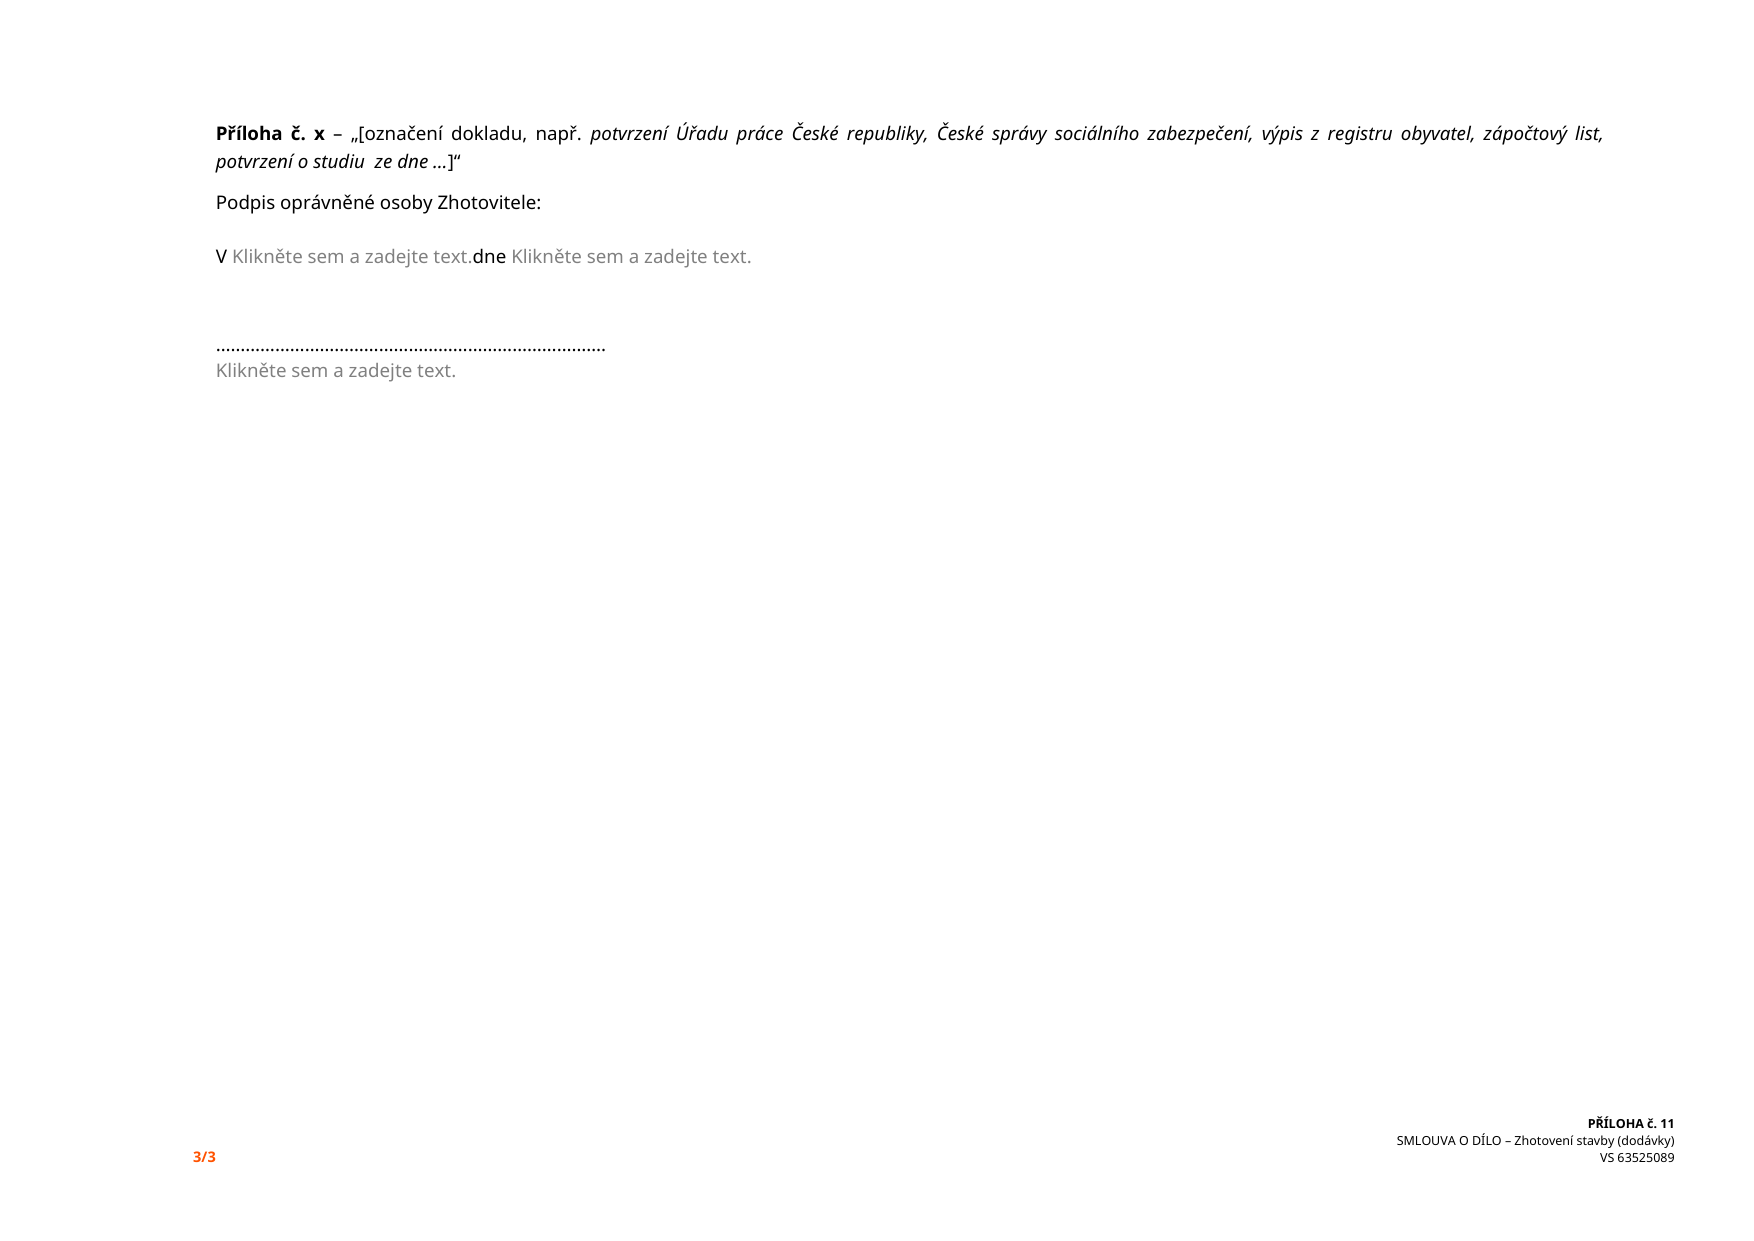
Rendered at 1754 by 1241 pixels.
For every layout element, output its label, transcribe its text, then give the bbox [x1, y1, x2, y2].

text ……………………………………………………………………. [216, 328, 1606, 357]
text V dne [216, 240, 1606, 269]
text Příloha č. x – „[označení dokladu, např. potvrzení Úřadu práce České republiky, České správy sociálního zabezpečení, výpis z registru obyvatel, zápočtový list, potvrzení o studiu ze dne …]“ [216, 121, 1606, 174]
text Podpis oprávněné osoby Zhotovitele: [216, 189, 1606, 215]
